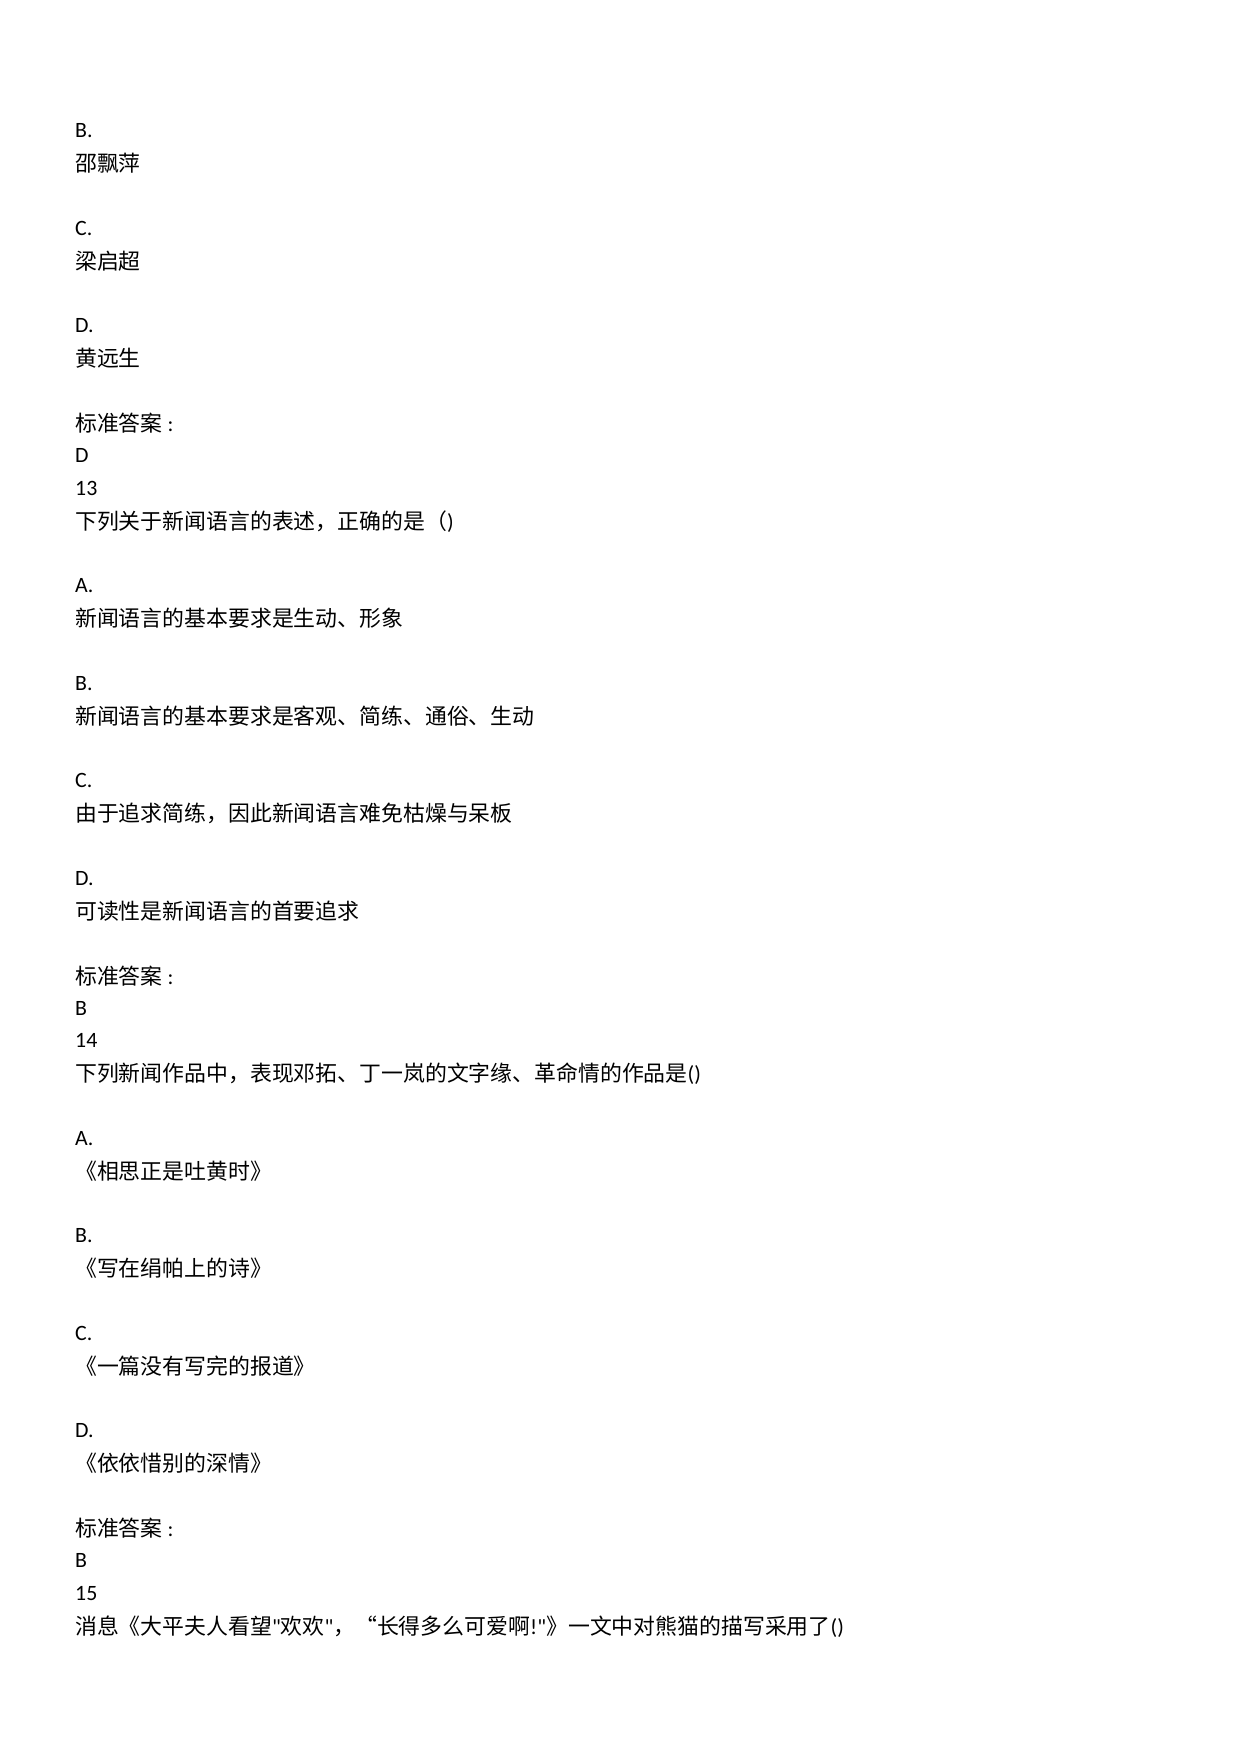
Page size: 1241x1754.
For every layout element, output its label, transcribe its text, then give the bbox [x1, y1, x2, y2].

text 标准答案 : [75, 406, 1165, 438]
text 《一篇没有写完的报道》 [75, 1348, 1165, 1381]
text B. [75, 1218, 1165, 1251]
text B. [75, 113, 1165, 146]
text B. [75, 666, 1165, 698]
text 可读性是新闻语言的首要追求 [75, 893, 1165, 926]
text C. [75, 1316, 1165, 1348]
text 新闻语言的基本要求是生动、形象 [75, 601, 1165, 633]
text A. [75, 1121, 1165, 1153]
text 黄远生 [75, 341, 1165, 373]
text 由于追求简练，因此新闻语言难免枯燥与呆板 [75, 796, 1165, 828]
text 标准答案 : [75, 958, 1165, 991]
text D. [75, 308, 1165, 341]
text 14 [75, 1023, 1165, 1056]
text 《依依惜别的深情》 [75, 1446, 1165, 1478]
text 下列关于新闻语言的表述，正确的是（) [75, 503, 1165, 536]
text C. [75, 763, 1165, 796]
text C. [75, 211, 1165, 243]
text 下列新闻作品中，表现邓拓、丁一岚的文字缘、革命情的作品是() [75, 1056, 1165, 1088]
text D [75, 438, 1165, 471]
text B [75, 991, 1165, 1023]
text 《写在绢帕上的诗》 [75, 1251, 1165, 1283]
text A. [75, 568, 1165, 601]
text 13 [75, 471, 1165, 503]
text 消息《大平夫人看望"欢欢"，“长得多么可爱啊!"》一文中对熊猫的描写采用了() [75, 1608, 1165, 1641]
text 邵飘萍 [75, 146, 1165, 178]
text 《相思正是吐黄时》 [75, 1153, 1165, 1186]
text D. [75, 1413, 1165, 1446]
text D. [75, 861, 1165, 893]
text B [75, 1543, 1165, 1576]
text 梁启超 [75, 243, 1165, 276]
text 新闻语言的基本要求是客观、简练、通俗、生动 [75, 698, 1165, 731]
text 标准答案 : [75, 1511, 1165, 1543]
text 15 [75, 1576, 1165, 1608]
